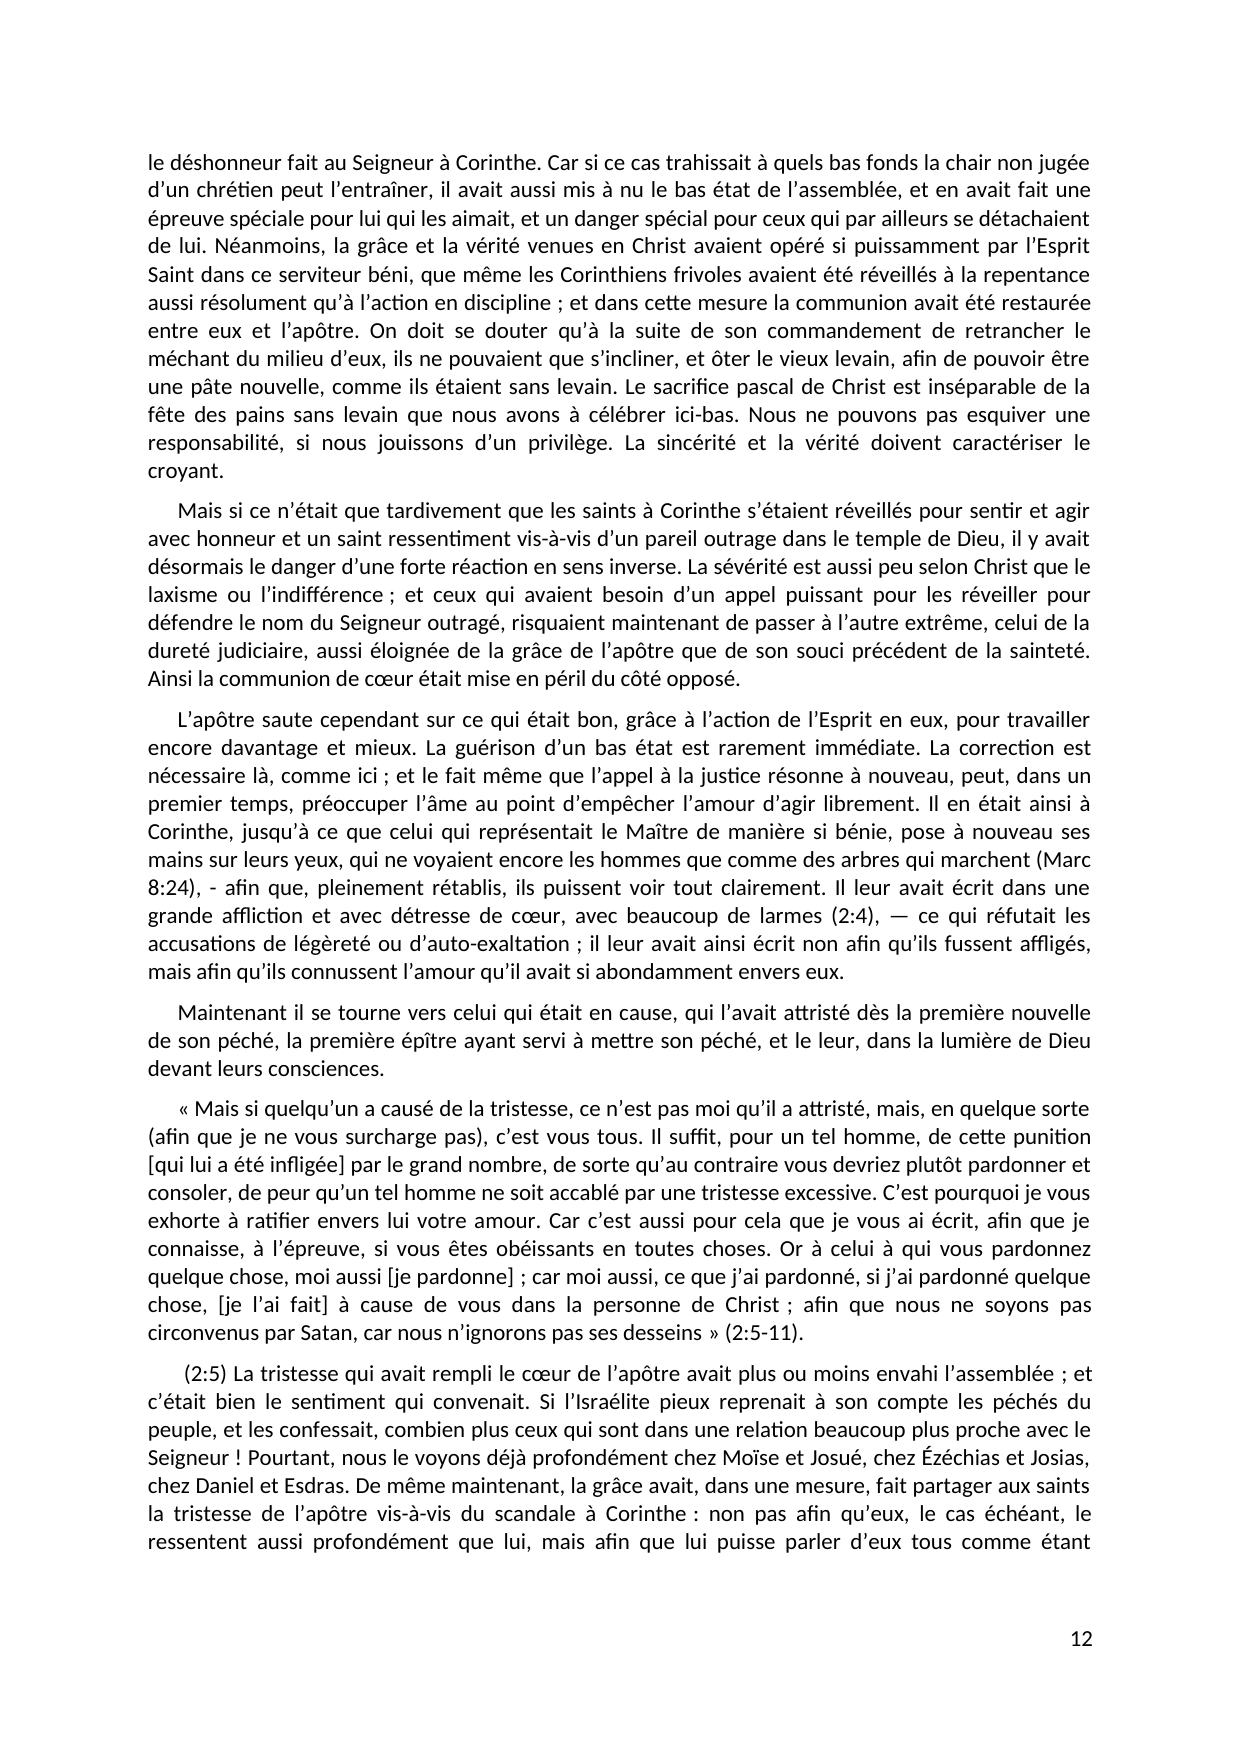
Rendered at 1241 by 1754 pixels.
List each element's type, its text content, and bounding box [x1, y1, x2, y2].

text « Mais si quelqu’un a causé de la tristesse, ce n’est pas moi qu’il a attristé, mais, en quelque sorte (afin que je ne vous surcharge pas), c’est vous tous. Il suffit, pour un tel homme, de cette punition [qui lui a été infligée] par le grand nombre, de sorte qu’au contraire vous devriez plutôt pardonner et consoler, de peur qu’un tel homme ne soit accablé par une tristesse excessive. C’est pourquoi je vous exhorte à ratifier envers lui votre amour. Car c’est aussi pour cela que je vous ai écrit, afin que je connaisse, à l’épreuve, si vous êtes obéissants en toutes choses. Or à celui à qui vous pardonnez quelque chose, moi aussi [je pardonne] ; car moi aussi, ce que j’ai pardonné, si j’ai pardonné quelque chose, [je l’ai fait] à cause de vous dans la personne de Christ ; afin que nous ne soyons pas circonvenus par Satan, car nous n’ignorons pas ses desseins » (2:5-11). [148, 1094, 1093, 1346]
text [148, 148, 1093, 484]
text L’apôtre saute cependant sur ce qui était bon, grâce à l’action de l’Esprit en eux, pour travailler encore davantage et mieux. La guérison d’un bas état est rarement immédiate. La correction est nécessaire là, comme ici ; et le fait même que l’appel à la justice résonne à nouveau, peut, dans un premier temps, préoccuper l’âme au point d’empêcher l’amour d’agir librement. Il en était ainsi à Corinthe, jusqu’à ce que celui qui représentait le Maître de manière si bénie, pose à nouveau ses mains sur leurs yeux, qui ne voyaient encore les hommes que comme des arbres qui marchent (Marc 8:24), - afin que, pleinement rétablis, ils puissent voir tout clairement. Il leur avait écrit dans une grande affliction et avec détresse de cœur, avec beaucoup de larmes (2:4), — ce qui réfutait les accusations de légèreté ou d’auto-exaltation ; il leur avait ainsi écrit non afin qu’ils fussent affligés, mais afin qu’ils connussent l’amour qu’il avait si abondamment envers eux. [148, 705, 1093, 985]
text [148, 1359, 1093, 1555]
text Maintenant il se tourne vers celui qui était en cause, qui l’avait attristé dès la première nouvelle de son péché, la première épître ayant servi à mettre son péché, et le leur, dans la lumière de Dieu devant leurs consciences. [148, 998, 1093, 1082]
text Mais si ce n’était que tardivement que les saints à Corinthe s’étaient réveillés pour sentir et agir avec honneur et un saint ressentiment vis-à-vis d’un pareil outrage dans le temple de Dieu, il y avait désormais le danger d’une forte réaction en sens inverse. La sévérité est aussi peu selon Christ que le laxisme ou l’indifférence ; et ceux qui avaient besoin d’un appel puissant pour les réveiller pour défendre le nom du Seigneur outragé, risquaient maintenant de passer à l’autre extrême, celui de la dureté judiciaire, aussi éloignée de la grâce de l’apôtre que de son souci précédent de la sainteté. Ainsi la communion de cœur était mise en péril du côté opposé. [148, 496, 1093, 692]
